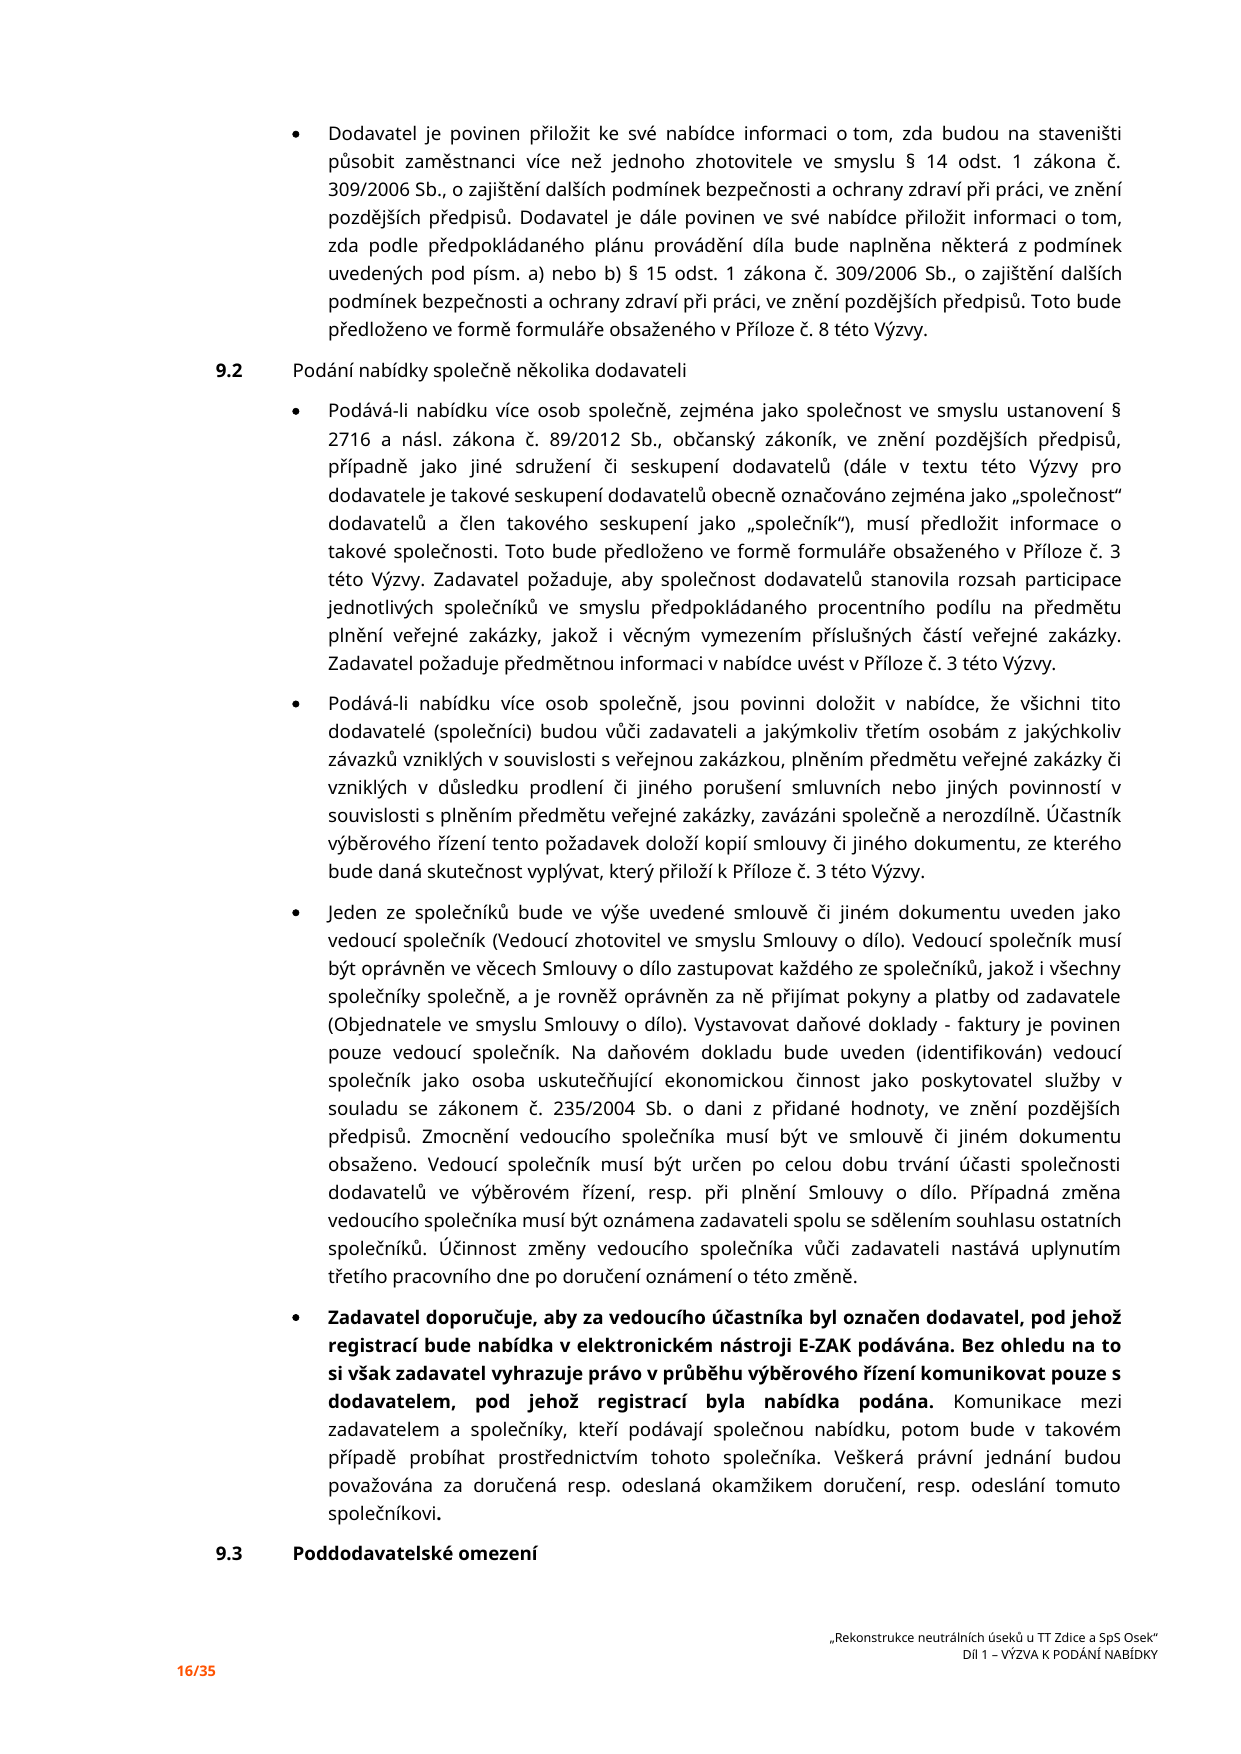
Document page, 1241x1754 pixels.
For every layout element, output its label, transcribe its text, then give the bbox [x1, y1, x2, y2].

text Poddodavatelské omezení [216, 1541, 1122, 1566]
text Zadavatel doporučuje, aby za vedoucího účastníka byl označen dodavatel, pod jehož registrací bude nabídka v elektronickém nástroji E-ZAK podávána. Bez ohledu na to si však zadavatel vyhrazuje právo v průběhu výběrového řízení komunikovat pouze s dodavatelem, pod jehož registrací byla nabídka podána. Komunikace mezi zadavatelem a společníky, kteří podávají společnou nabídku, potom bude v takovém případě probíhat prostřednictvím tohoto společníka. Veškerá právní jednání budou považována za doručená resp. odeslaná okamžikem doručení, resp. odeslání tomuto společníkovi. [292, 1304, 1122, 1526]
text Podává-li nabídku více osob společně, jsou povinni doložit v nabídce, že všichni tito dodavatelé (společníci) budou vůči zadavateli a jakýmkoliv třetím osobám z jakýchkoliv závazků vzniklých v souvislosti s veřejnou zakázkou, plněním předmětu veřejné zakázky či vzniklých v důsledku prodlení či jiného porušení smluvních nebo jiných povinností v souvislosti s plněním předmětu veřejné zakázky, zavázáni společně a nerozdílně. Účastník výběrového řízení tento požadavek doloží kopií smlouvy či jiného dokumentu, ze kterého bude daná skutečnost vyplývat, který přiloží k Příloze č. 3 této Výzvy. [292, 691, 1122, 884]
text Jeden ze společníků bude ve výše uvedené smlouvě či jiném dokumentu uveden jako vedoucí společník (Vedoucí zhotovitel ve smyslu Smlouvy o dílo). Vedoucí společník musí být oprávněn ve věcech Smlouvy o dílo zastupovat každého ze společníků, jakož i všechny společníky společně, a je rovněž oprávněn za ně přijímat pokyny a platby od zadavatele (Objednatele ve smyslu Smlouvy o dílo). Vystavovat daňové doklady - faktury je povinen pouze vedoucí společník. Na daňovém dokladu bude uveden (identifikován) vedoucí společník jako osoba uskutečňující ekonomickou činnost jako poskytovatel služby v souladu se zákonem č. 235/2004 Sb. o dani z přidané hodnoty, ve znění pozdějších předpisů. Zmocnění vedoucího společníka musí být ve smlouvě či jiném dokumentu obsaženo. Vedoucí společník musí být určen po celou dobu trvání účasti společnosti dodavatelů ve výběrovém řízení, resp. při plnění Smlouvy o dílo. Případná změna vedoucího společníka musí být oznámena zadavateli spolu se sdělením souhlasu ostatních společníků. Účinnost změny vedoucího společníka vůči zadavateli nastává uplynutím třetího pracovního dne po doručení oznámení o této změně. [292, 899, 1122, 1289]
text Dodavatel je povinen přiložit ke své nabídce informaci o tom, zda budou na staveništi působit zaměstnanci více než jednoho zhotovitele ve smyslu § 14 odst. 1 zákona č. 309/2006 Sb., o zajištění dalších podmínek bezpečnosti a ochrany zdraví při práci, ve znění pozdějších předpisů. Dodavatel je dále povinen ve své nabídce přiložit informaci o tom, zda podle předpokládaného plánu provádění díla bude naplněna některá z podmínek uvedených pod písm. a) nebo b) § 15 odst. 1 zákona č. 309/2006 Sb., o zajištění dalších podmínek bezpečnosti a ochrany zdraví při práci, ve znění pozdějších předpisů. Toto bude předloženo ve formě formuláře obsaženého v Příloze č. 8 této Výzvy. [292, 121, 1122, 342]
text Podání nabídky společně několika dodavateli [216, 357, 1122, 383]
text Podává-li nabídku více osob společně, zejména jako společnost ve smyslu ustanovení § 2716 a násl. zákona č. 89/2012 Sb., občanský zákoník, ve znění pozdějších předpisů, případně jako jiné sdružení či seskupení dodavatelů (dále v textu této Výzvy pro dodavatele je takové seskupení dodavatelů obecně označováno zejména jako „společnost“ dodavatelů a člen takového seskupení jako „společník“), musí předložit informace o takové společnosti. Toto bude předloženo ve formě formuláře obsaženého v Příloze č. 3 této Výzvy. Zadavatel požaduje, aby společnost dodavatelů stanovila rozsah participace jednotlivých společníků ve smyslu předpokládaného procentního podílu na předmětu plnění veřejné zakázky, jakož i věcným vymezením příslušných částí veřejné zakázky. Zadavatel požaduje předmětnou informaci v nabídce uvést v Příloze č. 3 této Výzvy. [292, 398, 1122, 676]
